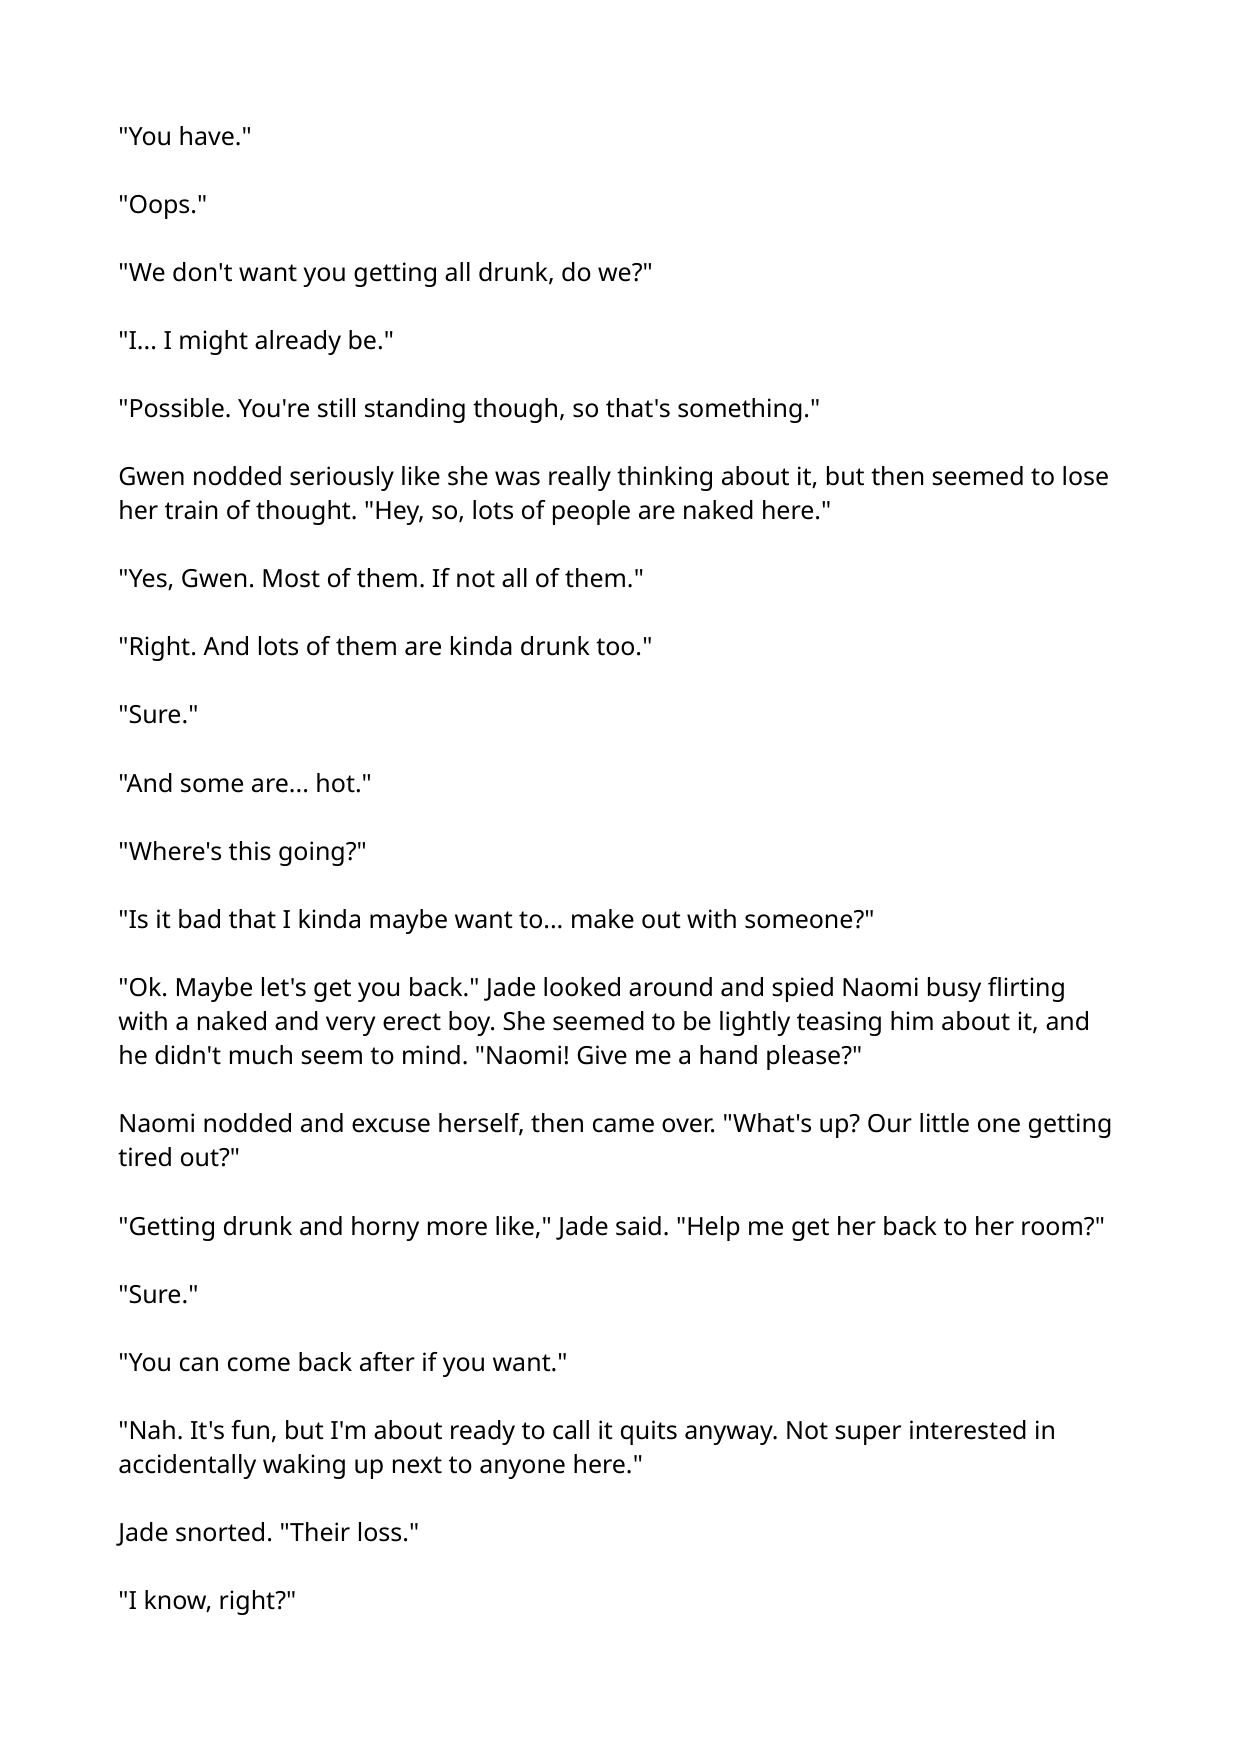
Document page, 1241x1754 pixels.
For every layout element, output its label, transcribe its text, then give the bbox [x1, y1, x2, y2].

text Jade snorted. "Their loss." [118, 1515, 1122, 1549]
text "You can come back after if you want." [118, 1344, 1122, 1378]
text "And some are... hot." [118, 765, 1122, 799]
text "I know, right?" [118, 1583, 1122, 1617]
text "Ok. Maybe let's get you back." Jade looked around and spied Naomi busy flirting with a naked and very erect boy. She seemed to be lightly teasing him about it, and he didn't much seem to mind. "Naomi! Give me a hand please?" [118, 970, 1122, 1072]
text "Sure." [118, 1276, 1122, 1310]
text Gwen nodded seriously like she was really thinking about it, but then seemed to lose her train of thought. "Hey, so, lots of people are naked here." [118, 459, 1122, 527]
text "Yes, Gwen. Most of them. If not all of them." [118, 561, 1122, 595]
text "You have." [118, 118, 1122, 152]
text "Getting drunk and horny more like," Jade said. "Help me get her back to her room?" [118, 1208, 1122, 1242]
text "I... I might already be." [118, 322, 1122, 357]
text "Where's this going?" [118, 833, 1122, 867]
text "Possible. You're still standing though, so that's something." [118, 391, 1122, 425]
text Naomi nodded and excuse herself, then came over. "What's up? Our little one getting tired out?" [118, 1106, 1122, 1174]
text "We don't want you getting all drunk, do we?" [118, 254, 1122, 288]
text "Nah. It's fun, but I'm about ready to call it quits anyway. Not super interested in accidentally waking up next to anyone here." [118, 1412, 1122, 1481]
text "Oops." [118, 186, 1122, 220]
text "Right. And lots of them are kinda drunk too." [118, 629, 1122, 663]
text "Sure." [118, 697, 1122, 731]
text "Is it bad that I kinda maybe want to... make out with someone?" [118, 902, 1122, 936]
